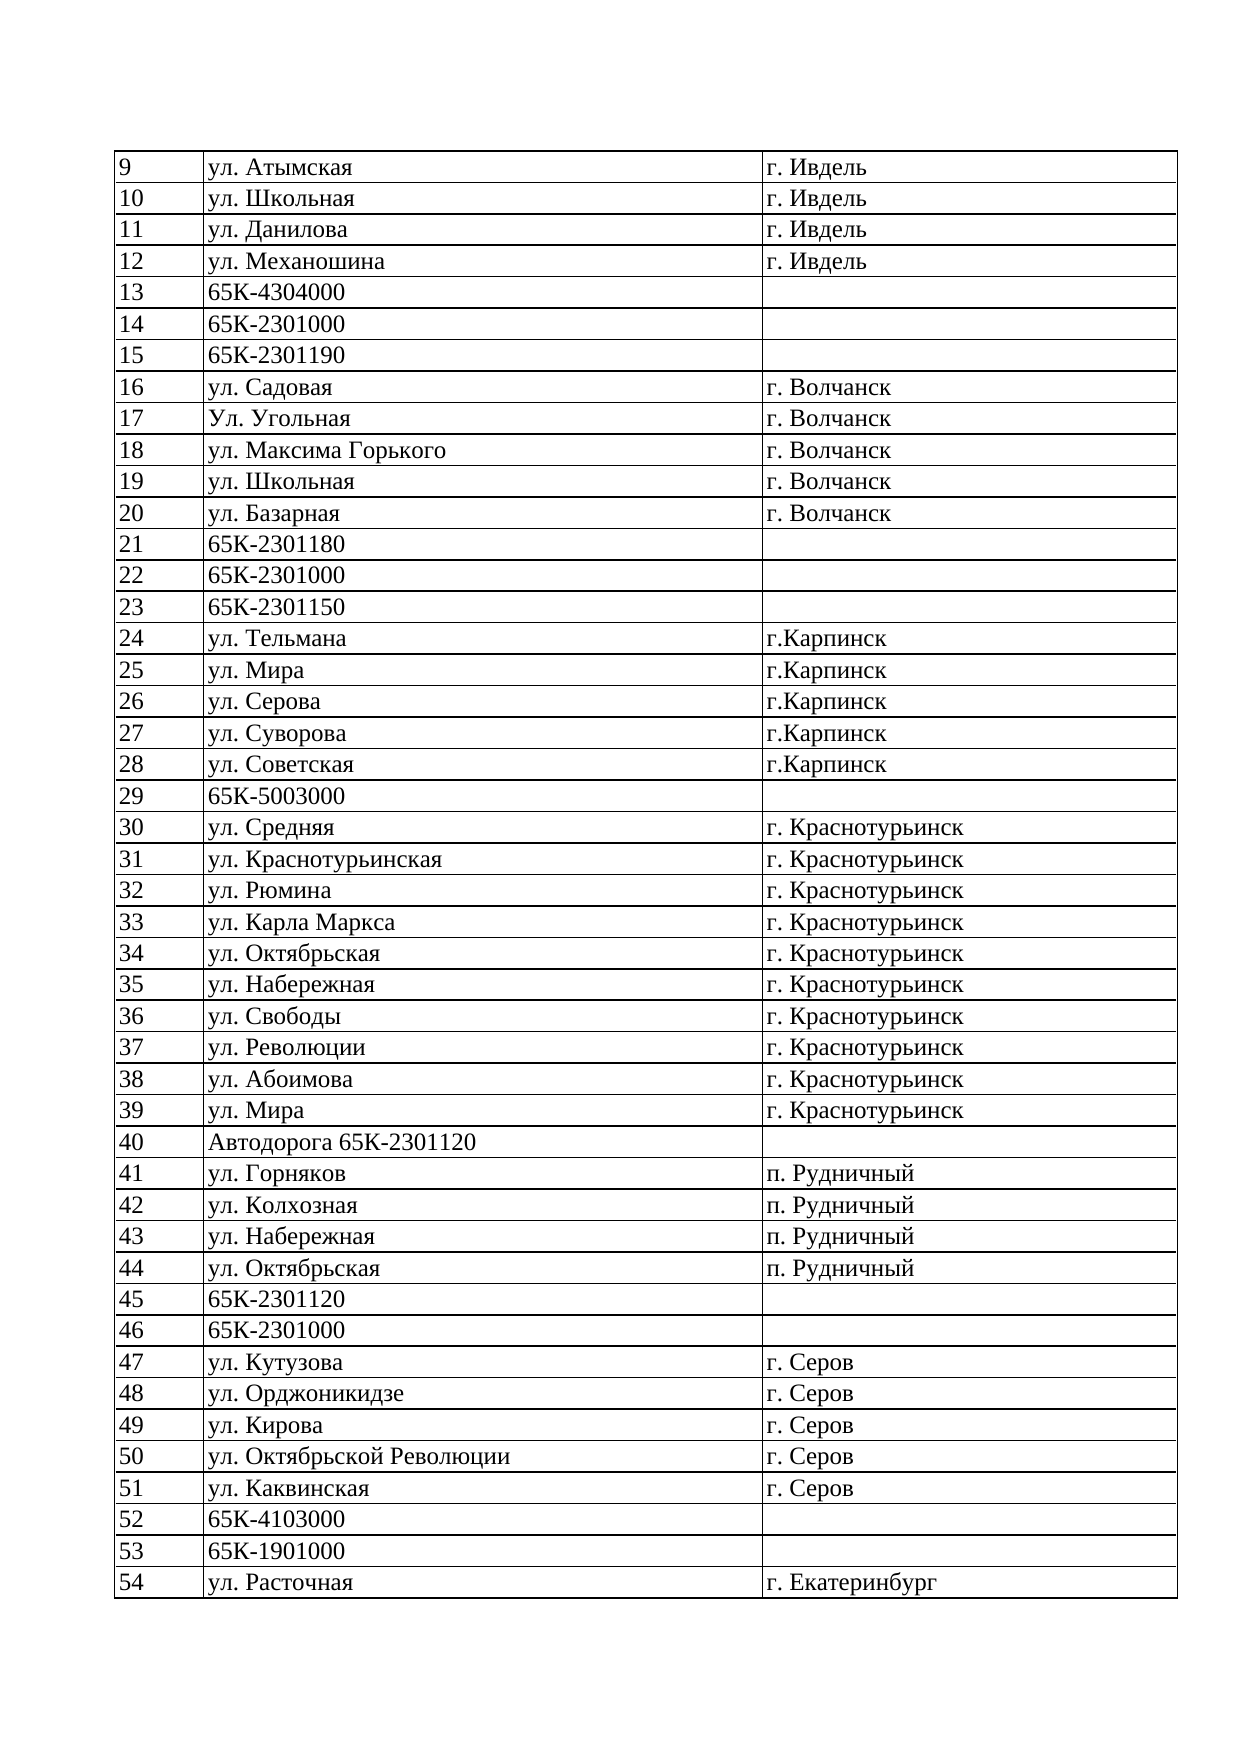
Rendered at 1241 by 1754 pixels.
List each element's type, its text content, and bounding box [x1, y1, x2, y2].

table_cell ул. Расточная [204, 1567, 762, 1597]
table_cell [763, 1125, 1177, 1157]
table_cell 28 [115, 749, 203, 779]
table_cell ул. Октябрьская [204, 938, 762, 968]
table_cell г. Волчанск [763, 496, 1177, 527]
table_cell 27 [115, 717, 203, 748]
table_cell 47 [115, 1346, 203, 1377]
table_cell ул. Орджоникидзе [204, 1378, 762, 1408]
table_cell г. Ивдель [763, 244, 1177, 276]
table_cell ул. Средняя [204, 812, 762, 842]
table_cell ул. Горняков [204, 1158, 762, 1188]
table_cell 52 [115, 1504, 203, 1534]
table_cell ул. Карла Маркса [204, 907, 762, 936]
table_cell 26 [115, 686, 203, 716]
table_cell 65К-2301150 [204, 592, 762, 622]
table_cell [763, 1534, 1177, 1566]
table_cell 65К-2301190 [204, 340, 762, 370]
table_cell г. Волчанск [763, 370, 1177, 402]
table_cell ул. Механошина [204, 246, 762, 276]
table_cell ул. Кирова [204, 1410, 762, 1440]
table_cell г. Ивдель [763, 213, 1177, 244]
table_cell г. Краснотурьинск [763, 842, 1177, 873]
table_cell ул. Набережная [204, 970, 762, 999]
table_cell 50 [115, 1441, 203, 1471]
table_cell [763, 276, 1177, 307]
table_cell 19 [115, 466, 203, 496]
table_cell 21 [115, 529, 203, 559]
table_cell ул. Атымская [204, 152, 762, 181]
table_cell г. Краснотурьинск [763, 968, 1177, 999]
table_cell ул. Рюмина [204, 875, 762, 905]
table_cell 39 [115, 1095, 203, 1125]
table_cell 41 [115, 1158, 203, 1188]
table_cell 51 [115, 1472, 203, 1503]
table_cell п. Рудничный [763, 1251, 1177, 1282]
table_cell 65К-2301000 [204, 561, 762, 590]
table_cell 65К-2301180 [204, 529, 762, 559]
table_cell 18 [115, 434, 203, 464]
table_cell г. Краснотурьинск [763, 905, 1177, 936]
table_cell 36 [115, 1000, 203, 1031]
table_cell [763, 339, 1177, 370]
table_cell 44 [115, 1252, 203, 1282]
table_cell 49 [115, 1409, 203, 1440]
table_cell 13 [115, 277, 203, 307]
table_cell ул. Тельмана [204, 623, 762, 653]
table_cell 23 [115, 591, 203, 622]
table_cell 53 [115, 1535, 203, 1566]
table_cell 32 [115, 875, 203, 905]
table_cell ул. Кутузова [204, 1347, 762, 1377]
table_cell п. Рудничный [763, 1157, 1177, 1188]
table_cell 29 [115, 780, 203, 811]
table_cell [763, 307, 1177, 339]
table_cell ул. Набережная [204, 1221, 762, 1251]
table_cell г. Ивдель [763, 152, 1177, 181]
table_cell 22 [115, 560, 203, 590]
table_cell ул. Данилова [204, 215, 762, 244]
table_cell 11 [115, 214, 203, 244]
table_cell Ул. Угольная [204, 403, 762, 433]
table_cell ул. Мира [204, 655, 762, 685]
table_cell ул. Свободы [204, 1001, 762, 1031]
table_cell г. Серов [763, 1440, 1177, 1471]
table_cell г.Карпинск [763, 622, 1177, 653]
table_cell 20 [115, 497, 203, 527]
table_cell [763, 779, 1177, 811]
table_cell 31 [115, 843, 203, 873]
table_cell 24 [115, 623, 203, 653]
table_cell ул. Максима Горького [204, 435, 762, 464]
table_cell 40 [115, 1126, 203, 1157]
table_cell г. Екатеринбург [763, 1566, 1177, 1597]
table_cell ул. Базарная [204, 498, 762, 527]
table_cell ул. Абоимова [204, 1064, 762, 1094]
table_cell 65К-2301120 [204, 1284, 762, 1314]
table_cell ул. Колхозная [204, 1190, 762, 1219]
table_cell [763, 590, 1177, 622]
table_cell г. Серов [763, 1377, 1177, 1408]
table_cell 17 [115, 403, 203, 433]
table_cell 54 [115, 1567, 203, 1597]
table_cell 10 [115, 183, 203, 213]
table_cell 25 [115, 654, 203, 685]
table_cell г. Краснотурьинск [763, 1094, 1177, 1125]
table_cell 42 [115, 1189, 203, 1219]
table_cell [763, 1283, 1177, 1314]
table_cell г. Краснотурьинск [763, 874, 1177, 905]
table_cell 65К-4103000 [204, 1504, 762, 1534]
table_cell г. Волчанск [763, 402, 1177, 433]
table_cell п. Рудничный [763, 1220, 1177, 1251]
table_cell ул. Каквинская [204, 1473, 762, 1503]
table_cell 45 [115, 1284, 203, 1314]
table_cell г. Краснотурьинск [763, 1062, 1177, 1094]
table_cell ул. Суворова [204, 718, 762, 748]
table_cell 16 [115, 371, 203, 402]
table_cell 38 [115, 1063, 203, 1094]
table_cell 33 [115, 906, 203, 936]
table_cell г.Карпинск [763, 748, 1177, 779]
table_cell 15 [115, 340, 203, 370]
table_cell ул. Октябрьской Революции [204, 1441, 762, 1471]
table_cell 9 [115, 152, 203, 181]
table_cell [763, 528, 1177, 559]
table_cell [763, 559, 1177, 590]
table_cell г. Ивдель [763, 181, 1177, 213]
table_cell 48 [115, 1378, 203, 1408]
table_cell 37 [115, 1032, 203, 1062]
table_cell ул. Советская [204, 749, 762, 779]
table_cell 12 [115, 245, 203, 276]
table_cell [763, 1314, 1177, 1345]
table_cell п. Рудничный [763, 1188, 1177, 1219]
table_cell 65К-4304000 [204, 277, 762, 307]
table_cell ул. Революции [204, 1032, 762, 1062]
table_cell 65К-5003000 [204, 781, 762, 811]
table_cell ул. Октябрьская [204, 1253, 762, 1282]
table_cell г. Краснотурьинск [763, 936, 1177, 968]
table_cell 43 [115, 1221, 203, 1251]
table_cell г. Краснотурьинск [763, 811, 1177, 842]
table_cell г. Серов [763, 1471, 1177, 1503]
table_cell 35 [115, 969, 203, 999]
table_cell 30 [115, 812, 203, 842]
table_cell г.Карпинск [763, 716, 1177, 748]
table_cell г. Краснотурьинск [763, 1031, 1177, 1062]
table_cell ул. Краснотурьинская [204, 844, 762, 873]
table_cell г.Карпинск [763, 653, 1177, 685]
table_cell г. Серов [763, 1345, 1177, 1377]
table_cell 46 [115, 1315, 203, 1345]
table_cell ул. Садовая [204, 372, 762, 402]
table_cell 65К-2301000 [204, 1316, 762, 1345]
table_cell [763, 1503, 1177, 1534]
table_cell ул. Школьная [204, 466, 762, 496]
table_cell г.Карпинск [763, 685, 1177, 716]
table_cell 34 [115, 938, 203, 968]
table_cell Автодорога 65К-2301120 [204, 1127, 762, 1157]
table_cell 65К-2301000 [204, 309, 762, 339]
table_cell г. Краснотурьинск [763, 999, 1177, 1031]
table_cell ул. Серова [204, 686, 762, 716]
table_cell г. Серов [763, 1408, 1177, 1440]
table_cell г. Волчанск [763, 465, 1177, 496]
table_cell г. Волчанск [763, 433, 1177, 464]
table_cell ул. Школьная [204, 183, 762, 213]
table_cell 14 [115, 308, 203, 339]
table_cell ул. Мира [204, 1095, 762, 1125]
table_cell 65К-1901000 [204, 1536, 762, 1566]
